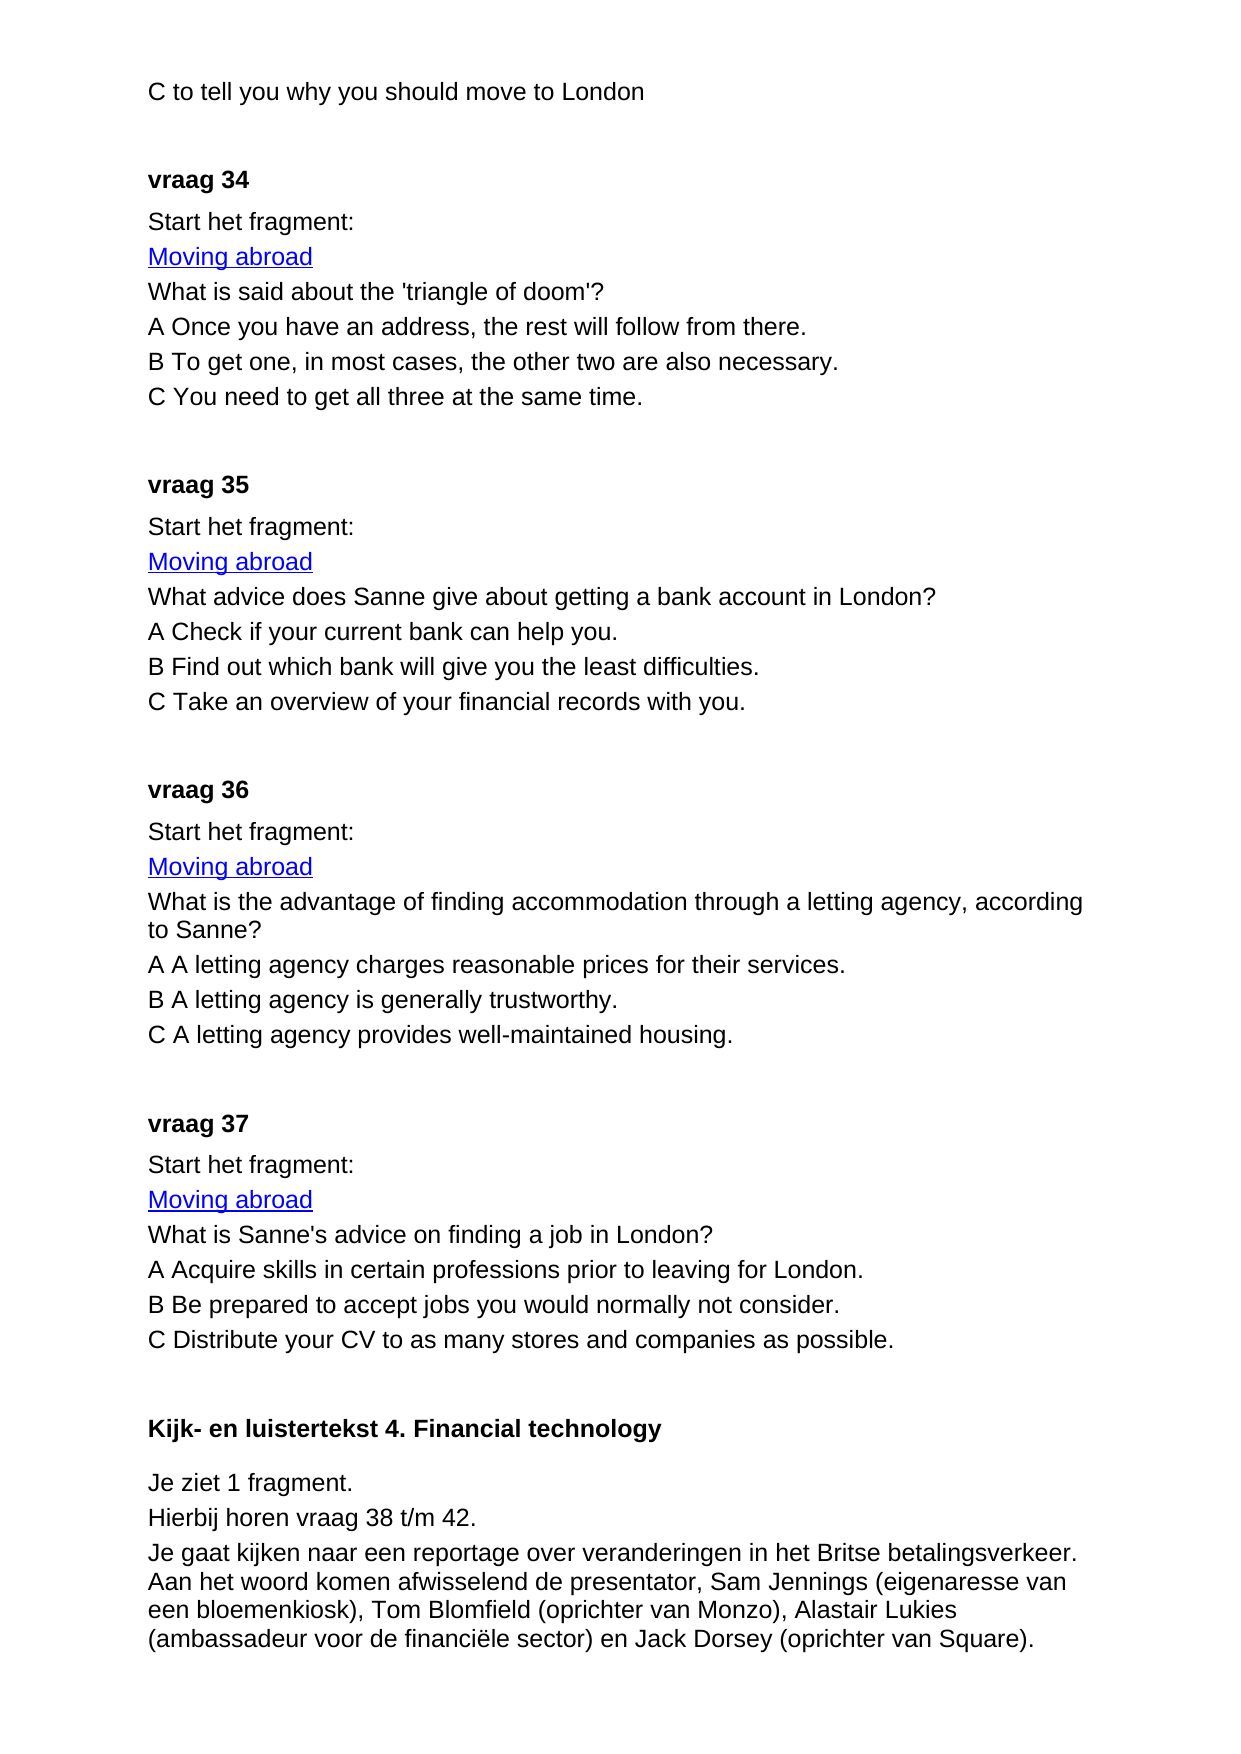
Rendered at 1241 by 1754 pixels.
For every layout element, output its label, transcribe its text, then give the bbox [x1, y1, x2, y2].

text B Be prepared to accept jobs you would normally not consider. [148, 1291, 1092, 1319]
text Moving abroad [148, 1186, 1092, 1214]
text Moving abroad [148, 242, 1092, 271]
text C You need to get all three at the same time. [148, 382, 1092, 411]
text Moving abroad [148, 852, 1092, 881]
subtitle vraag 36 [148, 776, 1092, 804]
text What is the advantage of finding accommodation through a letting agency, according to Sanne? [148, 887, 1092, 944]
text B To get one, in most cases, the other two are also necessary. [148, 347, 1092, 376]
subtitle vraag 37 [148, 1109, 1092, 1138]
text Hierbij horen vraag 38 t/m 42. [148, 1503, 1092, 1532]
subtitle Kijk- en luistertekst 4. Financial technology [148, 1414, 1092, 1443]
text A Acquire skills in certain professions prior to leaving for London. [148, 1256, 1092, 1284]
text Je gaat kijken naar een reportage over veranderingen in het Britse betalingsverkeer. Aan het woord komen afwisselend de presentator, Sam Jennings (eigenaresse van een bloemenkiosk), Tom Blomfield (oprichter van Monzo), Alastair Lukies (ambassadeur voor de financiële sector) en Jack Dorsey (oprichter van Square). [148, 1538, 1092, 1653]
text What is Sanne's advice on finding a job in London? [148, 1221, 1092, 1249]
text C Take an overview of your financial records with you. [148, 687, 1092, 716]
text C Distribute your CV to as many stores and companies as possible. [148, 1326, 1092, 1354]
subtitle vraag 34 [148, 166, 1092, 194]
text C A letting agency provides well-maintained housing. [148, 1021, 1092, 1049]
text C to tell you why you should move to London [148, 77, 1092, 106]
text B A letting agency is generally trustworthy. [148, 986, 1092, 1014]
text What advice does Sanne give about getting a bank account in London? [148, 582, 1092, 611]
text Moving abroad [148, 547, 1092, 576]
text A Check if your current bank can help you. [148, 617, 1092, 646]
text Start het fragment: [148, 512, 1092, 541]
text Start het fragment: [148, 817, 1092, 846]
subtitle vraag 35 [148, 471, 1092, 499]
text A Once you have an address, the rest will follow from there. [148, 312, 1092, 341]
text B Find out which bank will give you the least difficulties. [148, 652, 1092, 681]
text Je ziet 1 fragment. [148, 1468, 1092, 1497]
text A A letting agency charges reasonable prices for their services. [148, 951, 1092, 979]
text What is said about the 'triangle of doom'? [148, 277, 1092, 306]
text Start het fragment: [148, 1151, 1092, 1179]
text Start het fragment: [148, 207, 1092, 236]
